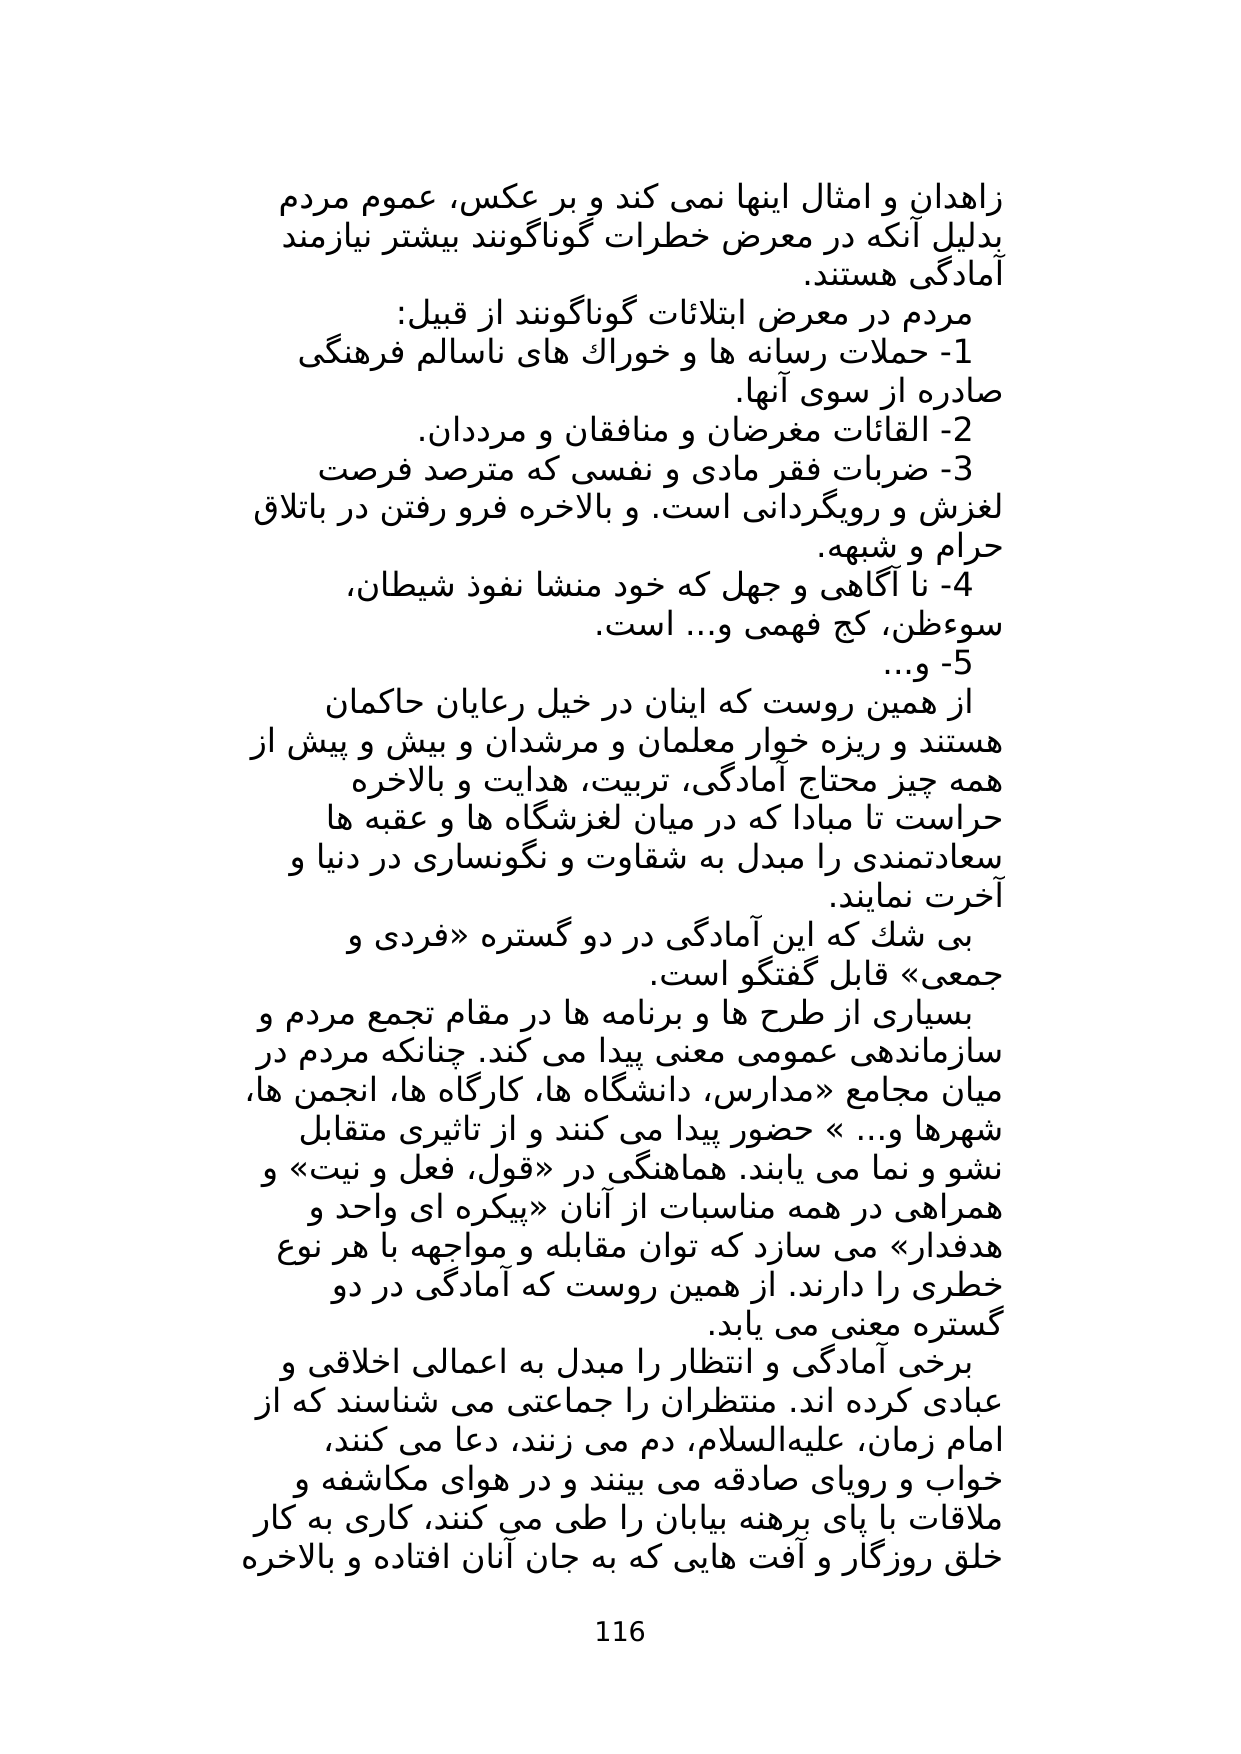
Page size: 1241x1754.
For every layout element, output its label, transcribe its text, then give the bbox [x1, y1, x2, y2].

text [236, 177, 1004, 294]
text 2- القائات مغرضان و منافقان و مرددان. [236, 410, 1004, 449]
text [236, 1343, 1004, 1576]
text 4- نا آگاهى و جهل كه خود منشا نفوذ شيطان، سوءظن، كج فهمى و... است. [236, 566, 1004, 643]
text 3- ضربات فقر مادى و نفسى كه مترصد فرصت لغزش و رويگردانى است. و بالاخره فرو رفتن در باتلاق حرام و شبهه. [236, 449, 1004, 566]
text بسيارى از طرح ها و برنامه ها در مقام تجمع مردم و سازماندهى عمومى معنى پيدا مى كند. چنانكه مردم در ميان مجامع «مدارس، دانشگاه ها، كارگاه ها، انجمن ها، شهرها و... » حضور پيدا مى كنند و از تاثيرى متقابل نشو و نما مى يابند. هماهنگى در «قول، فعل و نيت» و همراهى در همه مناسبات از آنان «پيكره اى واحد و هدفدار» مى سازد كه توان مقابله و مواجهه با هر نوع خطرى را دارند. از همين روست كه آمادگى در دو گستره معنى مى يابد. [236, 993, 1004, 1343]
text 5- و... [236, 643, 1004, 682]
text 1- حملات رسانه ها و خوراك هاى ناسالم فرهنگى صادره از سوى آنها. [236, 333, 1004, 410]
text از همين روست كه اينان در خيل رعايان حاكمان هستند و ريزه خوار معلمان و مرشدان و بيش و پيش از همه چيز محتاج آمادگى، تربيت، هدايت و بالاخره حراست تا مبادا كه در ميان لغزشگاه ها و عقبه ها سعادتمندى را مبدل به شقاوت و نگونسارى در دنيا و آخرت نمايند. [236, 682, 1004, 915]
text مردم در معرض ابتلائات گوناگونند از قبيل: [236, 294, 1004, 333]
text بى شك كه اين آمادگى در دو گستره «فردى و جمعى» قابل گفتگو است. [236, 915, 1004, 993]
